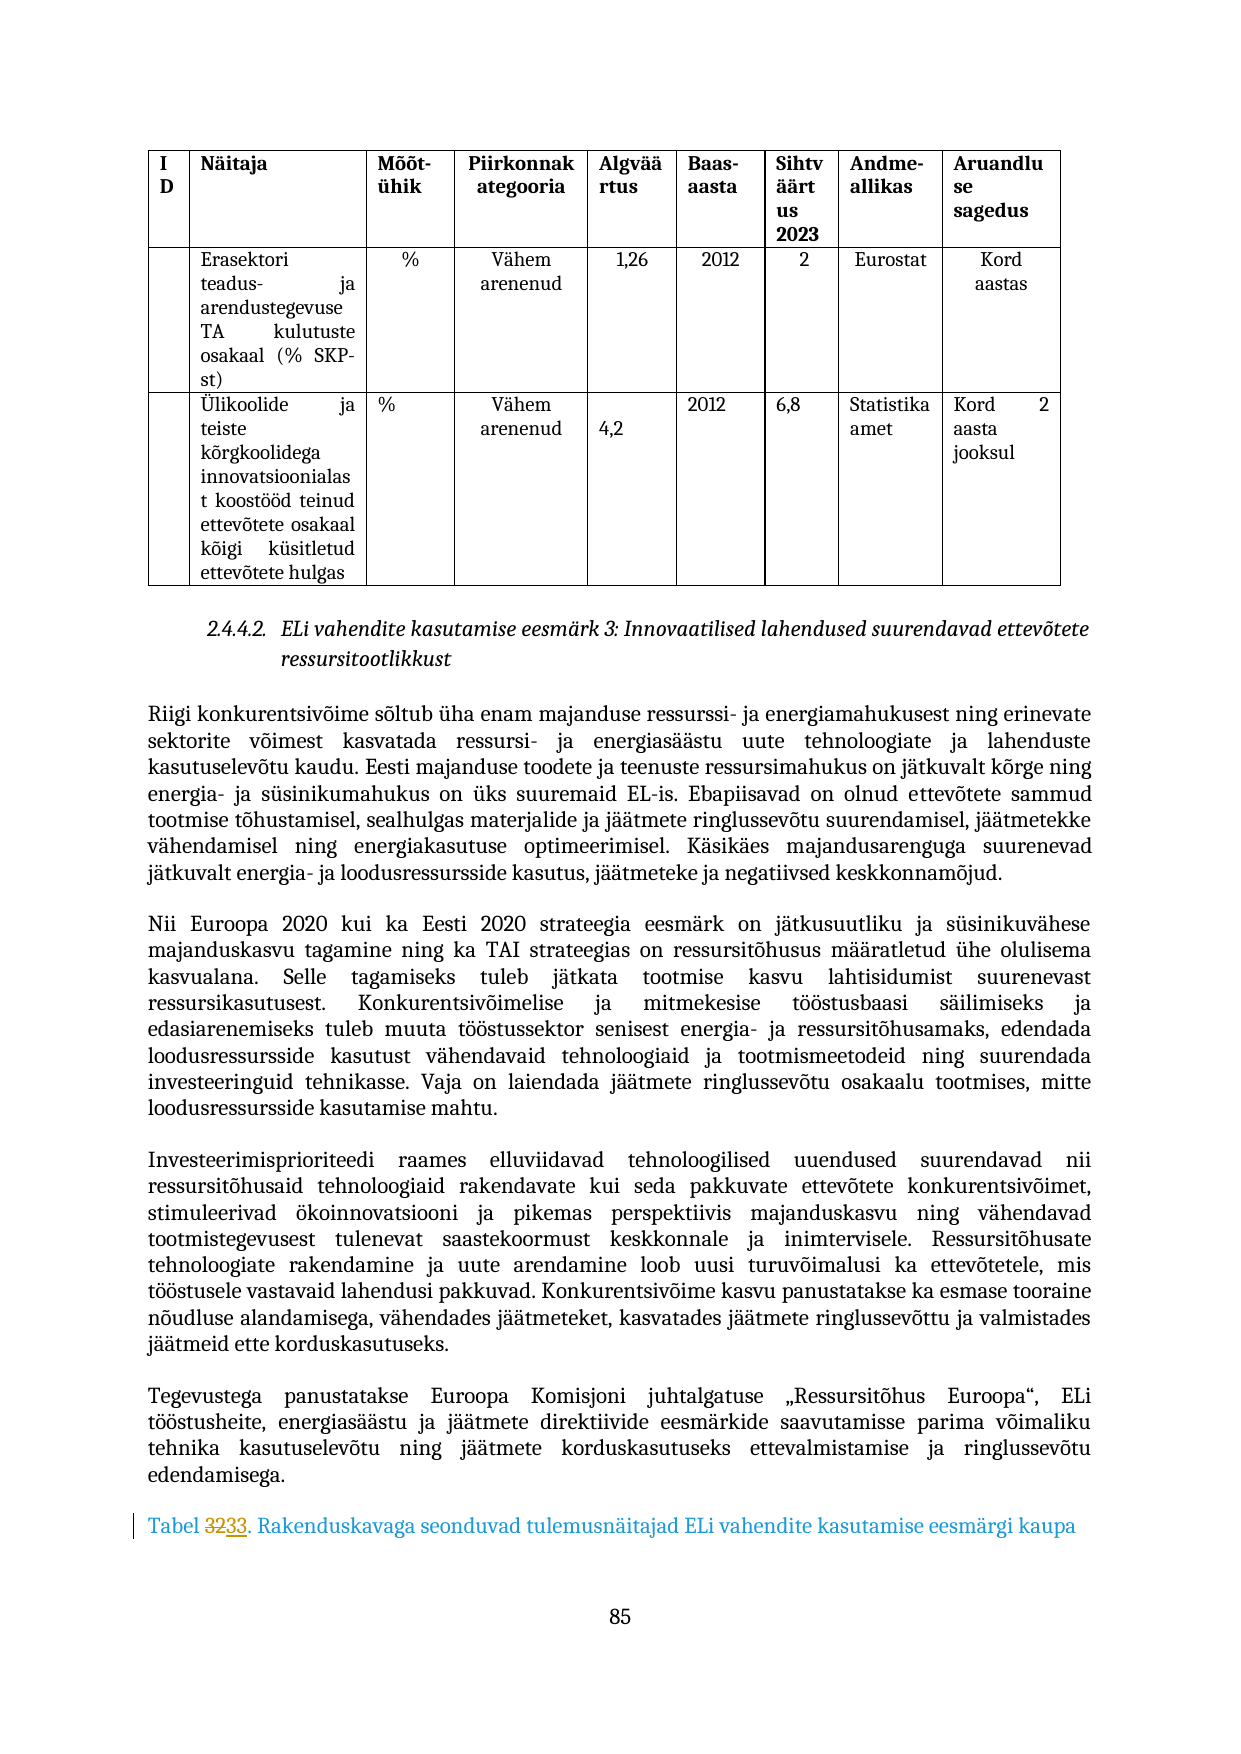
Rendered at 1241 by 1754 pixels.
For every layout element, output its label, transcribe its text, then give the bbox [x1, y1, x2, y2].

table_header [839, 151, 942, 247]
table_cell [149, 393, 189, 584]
text Riigi konkurentsivõime sõltub üha enam majanduse ressurssi- ja energiamahukusest ning erinevate sektorite võimest kasvatada ressursi- ja energiasäästu uute tehnoloogiate ja lahenduste kasutuselevõtu kaudu. Eesti majanduse toodete ja teenuste ressursimahukus on jätkuvalt kõrge ning energia- ja süsinikumahukus on üks suuremaid EL-is. Ebapiisavad on olnud ettevõtete sammud tootmise tõhustamisel, sealhulgas materjalide ja jäätmete ringlussevõtu suurendamisel, jäätmetekke vähendamisel ning energiakasutuse optimeerimisel. Käsikäes majandusarenguga suurenevad jätkuvalt energia- ja loodusressursside kasutus, jäätmeteke ja negatiivsed keskkonnamõjud. [148, 701, 1092, 886]
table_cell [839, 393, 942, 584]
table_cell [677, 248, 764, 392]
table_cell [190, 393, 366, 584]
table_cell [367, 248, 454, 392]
text Investeerimisprioriteedi raames elluviidavad tehnoloogilised uuendused suurendavad nii ressursitõhusaid tehnoloogiaid rakendavate kui seda pakkuvate ettevõtete konkurentsivõimet, stimuleerivad ökoinnovatsiooni ja pikemas perspektiivis majanduskasvu ning vähendavad tootmistegevusest tulenevat saastekoormust keskkonnale ja inimtervisele. Ressursitõhusate tehnoloogiate rakendamine ja uute arendamine loob uusi turuvõimalusi ka ettevõtetele, mis tööstusele vastavaid lahendusi pakkuvad. Konkurentsivõime kasvu panustatakse ka esmase tooraine nõudluse alandamisega, vähendades jäätmeteket, kasvatades jäätmete ringlussevõttu ja valmistades jäätmeid ette korduskasutuseks. [148, 1147, 1092, 1357]
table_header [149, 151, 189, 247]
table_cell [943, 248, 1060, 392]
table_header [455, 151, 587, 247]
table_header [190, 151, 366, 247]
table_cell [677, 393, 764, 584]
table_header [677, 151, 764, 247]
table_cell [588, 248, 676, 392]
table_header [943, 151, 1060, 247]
text Tabel . Rakenduskavaga seonduvad tulemusnäitajad ELi vahendite kasutamise eesmärgi kaupa [148, 1513, 1092, 1539]
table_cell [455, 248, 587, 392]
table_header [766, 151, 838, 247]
list ELi vahendite kasutamise eesmärk 3: Innovaatilised lahendused suurendavad ettevõtete ressursitootlikkust [207, 616, 1092, 672]
text Tegevustega panustatakse Euroopa Komisjoni juhtalgatuse „Ressursitõhus Euroopa“, ELi tööstusheite, energiasäästu ja jäätmete direktiivide eesmärkide saavutamisse parima võimaliku tehnika kasutuselevõtu ning jäätmete korduskasutuseks ettevalmistamise ja ringlussevõtu edendamisega. [148, 1382, 1092, 1488]
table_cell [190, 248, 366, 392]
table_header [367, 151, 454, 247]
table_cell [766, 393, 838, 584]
text Nii Euroopa 2020 kui ka Eesti 2020 strateegia eesmärk on jätkusuutliku ja süsinikuvähese majanduskasvu tagamine ning ka TAI strateegias on ressursitõhusus määratletud ühe olulisema kasvualana. Selle tagamiseks tuleb jätkata tootmise kasvu lahtisidumist suurenevast ressursikasutusest. Konkurentsivõimelise ja mitmekesise tööstusbaasi säilimiseks ja edasiarenemiseks tuleb muuta tööstussektor senisest energia- ja ressursitõhusamaks, edendada loodusressursside kasutust vähendavaid tehnoloogiaid ja tootmismeetodeid ning suurendada investeeringuid tehnikasse. Vaja on laiendada jäätmete ringlussevõtu osakaalu tootmises, mitte loodusressursside kasutamise mahtu. [148, 911, 1092, 1122]
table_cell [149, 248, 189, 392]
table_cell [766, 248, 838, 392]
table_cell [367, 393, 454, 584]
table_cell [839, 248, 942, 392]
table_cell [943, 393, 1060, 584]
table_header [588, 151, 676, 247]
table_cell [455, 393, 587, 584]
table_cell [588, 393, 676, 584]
